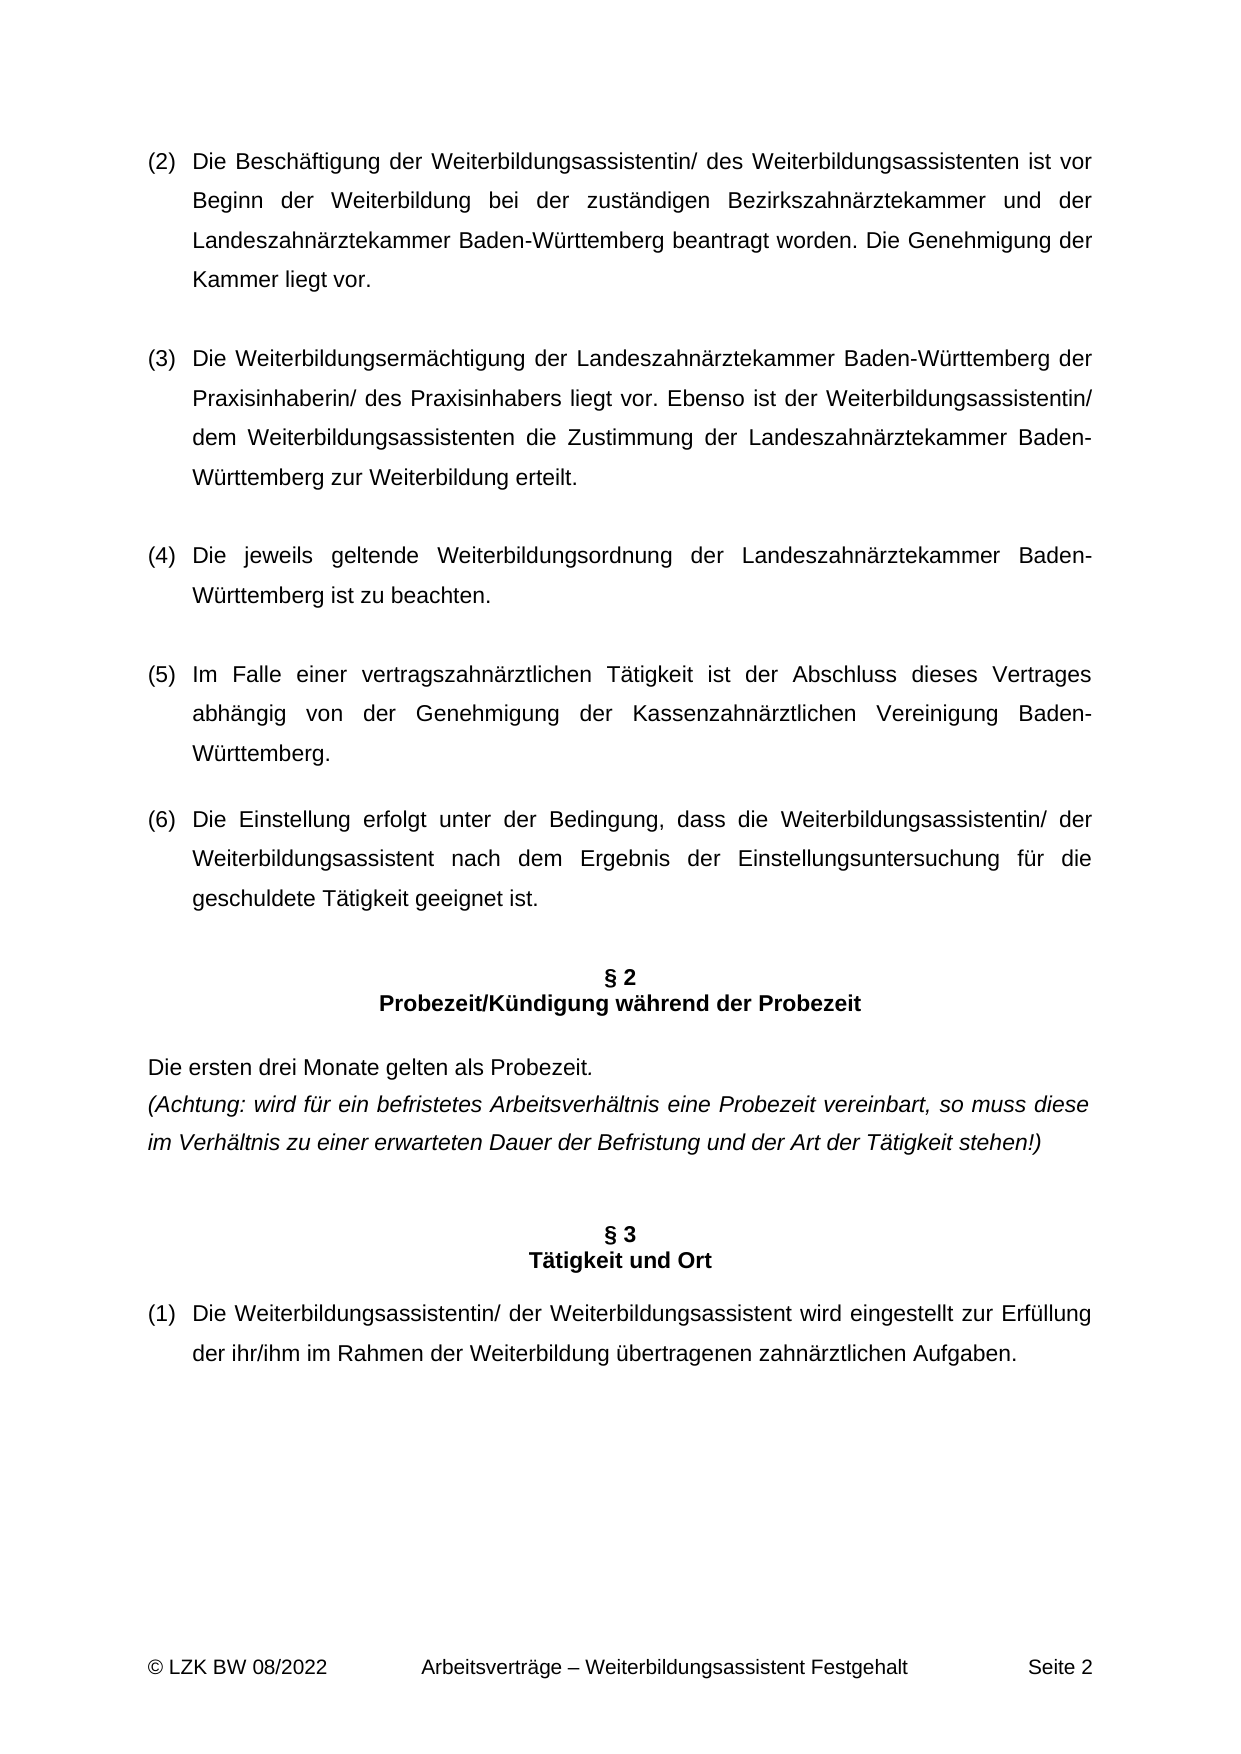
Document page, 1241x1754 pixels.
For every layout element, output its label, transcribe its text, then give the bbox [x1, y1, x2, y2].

text (4) Die jeweils geltende Weiterbildungsordnung der Landeszahnärztekammer Baden-Württemberg ist zu beachten. [148, 542, 1092, 608]
text Die ersten drei Monate gelten als Probezeit. [148, 1043, 1092, 1080]
text (2) Die Beschäftigung der Weiterbildungsassistentin/ des Weiterbildungsassistenten ist vor Beginn der Weiterbildung bei der zuständigen Bezirkszahnärztekammer und der Landeszahnärztekammer Baden-Württemberg beantragt worden. Die Genehmigung der Kammer liegt vor. [148, 148, 1092, 292]
text (6) Die Einstellung erfolgt unter der Bedingung, dass die Weiterbildungsassistentin/ der Weiterbildungsassistent nach dem Ergebnis der Einstellungsuntersuchung für die geschuldete Tätigkeit geeignet ist. [148, 806, 1092, 911]
text (3) Die Weiterbildungsermächtigung der Landeszahnärztekammer Baden-Württemberg der Praxisinhaberin/ des Praxisinhabers liegt vor. Ebenso ist der Weiterbildungsassistentin/ dem Weiterbildungsassistenten die Zustimmung der Landeszahnärztekammer Baden-Württemberg zur Weiterbildung erteilt. [148, 345, 1092, 490]
text Probezeit/Kündigung während der Probezeit [148, 990, 1092, 1016]
text § 3 [148, 1221, 1092, 1247]
text (1) Die Weiterbildungsassistentin/ der Weiterbildungsassistent wird eingestellt zur Erfüllung der ihr/ihm im Rahmen der Weiterbildung übertragenen zahnärztlichen Aufgaben. [148, 1300, 1092, 1366]
text (5) Im Falle einer vertragszahnärztlichen Tätigkeit ist der Abschluss dieses Vertrages abhängig von der Genehmigung der Kassenzahnärztlichen Vereinigung Baden-Württemberg. [148, 661, 1092, 766]
text (Achtung: wird für ein befristetes Arbeitsverhältnis eine Probezeit vereinbart, so muss diese im Verhältnis zu einer erwarteten Dauer der Befristung und der Art der Tätigkeit stehen!) [148, 1080, 1092, 1155]
text § 2 [148, 964, 1092, 990]
text Tätigkeit und Ort [148, 1247, 1092, 1274]
